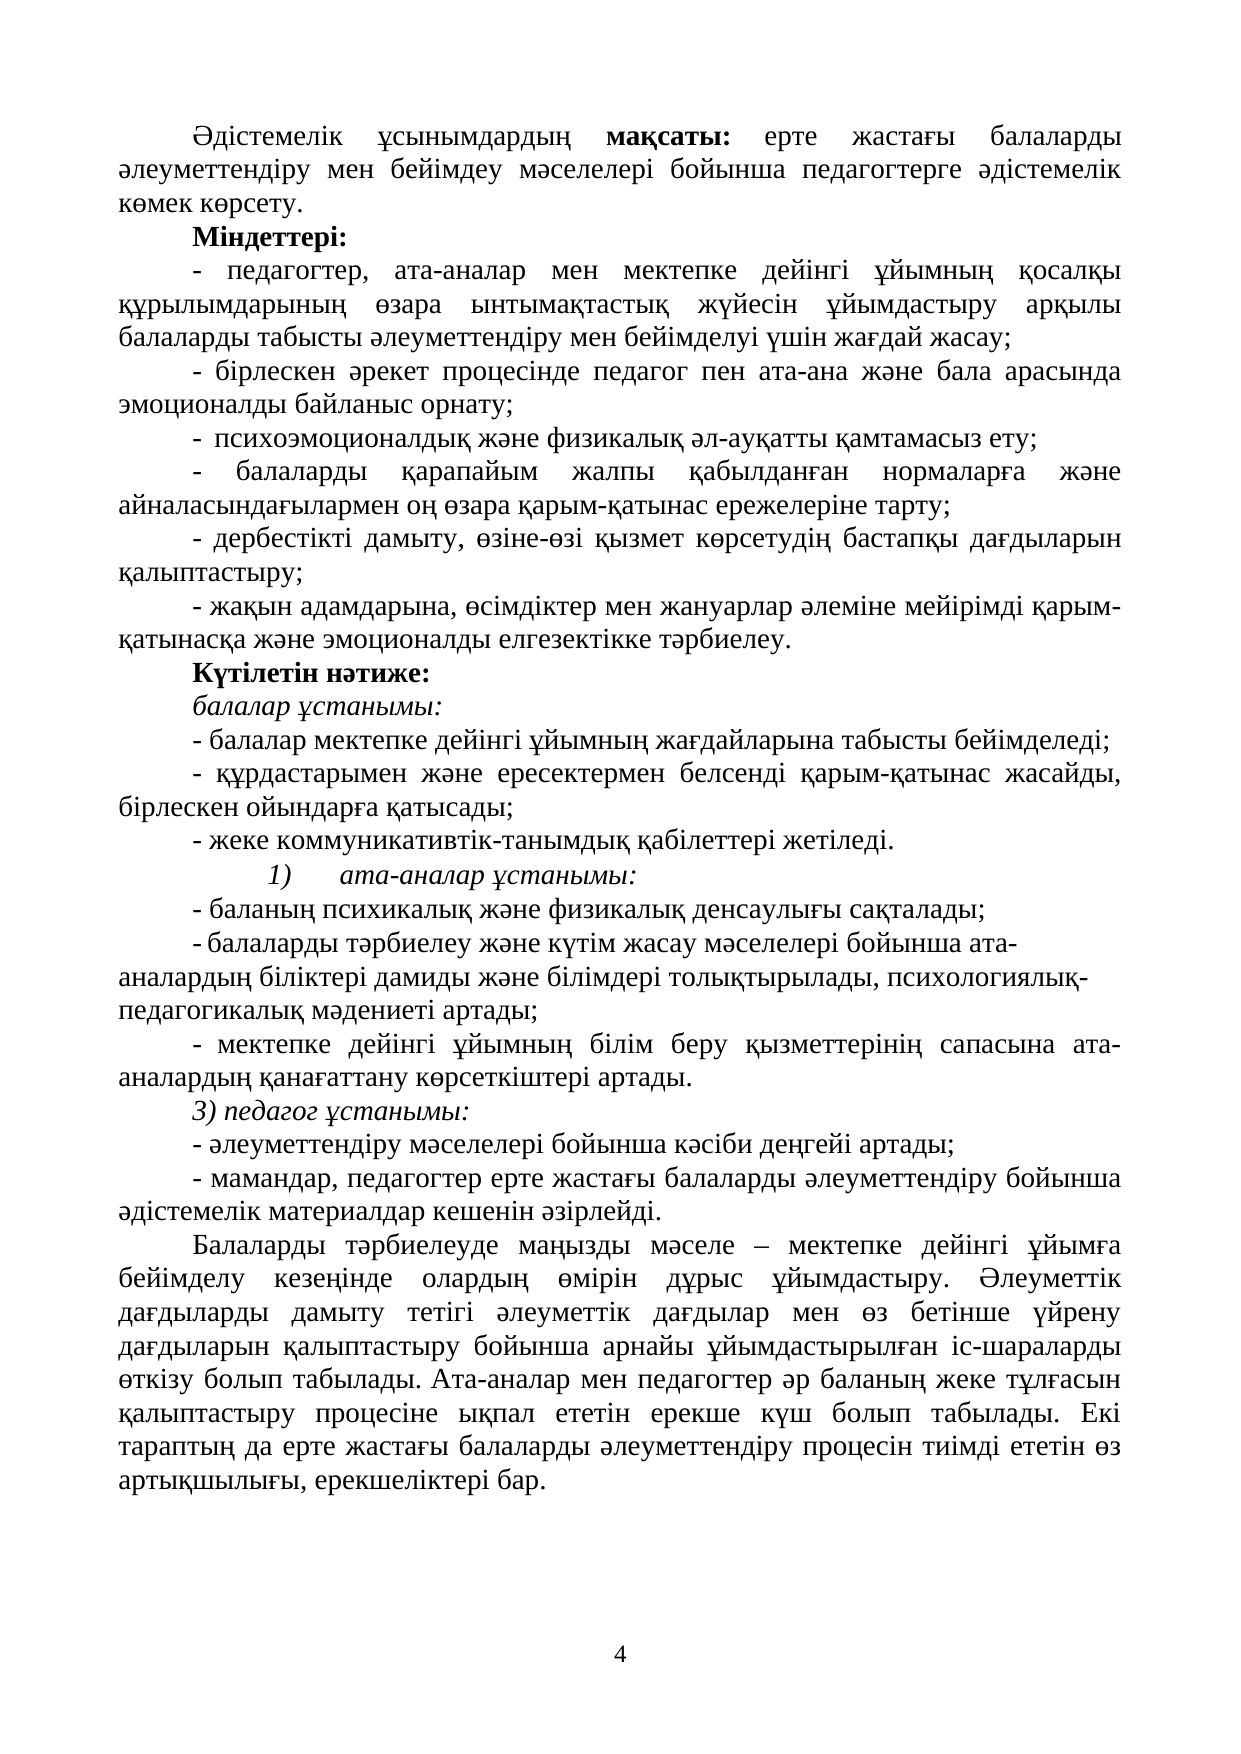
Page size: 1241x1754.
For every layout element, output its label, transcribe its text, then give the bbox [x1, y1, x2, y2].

text - педагогтер, ата-аналар мен мектепке дейінгі ұйымның қосалқы құрылымдарының өзара ынтымақтастық жүйесін ұйымдастыру арқылы балаларды табысты әлеуметтендіру мен бейімделуі үшін жағдай жасау; [118, 252, 1122, 353]
text Балаларды тәрбиелеуде маңызды мәселе – мектепке дейінгі ұйымға бейімделу кезеңінде олардың өмірін дұрыс ұйымдастыру. Әлеуметтік дағдыларды дамыту тетігі әлеуметтік дағдылар мен өз бетінше үйрену дағдыларын қалыптастыру бойынша арнайы ұйымдастырылған іс-шараларды өткізу болып табылады. Ата-аналар мен педагогтер әр баланың жеке тұлғасын қалыптастыру процесіне ықпал ететін ерекше күш болып табылады. Екі тараптың да ерте жастағы балаларды әлеуметтендіру процесін тиімді ететін өз артықшылығы, ерекшеліктері бар. [118, 1227, 1122, 1495]
text - дербестікті дамыту, өзіне-өзі қызмет көрсетудің бастапқы дағдыларын қалыптастыру; [118, 521, 1122, 588]
text балалар ұстанымы: [118, 688, 1122, 722]
text - психоэмоционалдық және физикалық әл-ауқатты қамтамасыз ету; [118, 420, 1122, 453]
text - балаларды тәрбиелеу және күтім жасау мәселелері бойынша ата-аналардың біліктері дамиды және білімдері толықтырылады, психологиялық-педагогикалық мәдениеті артады; [118, 925, 1122, 1026]
text Әдістемелік ұсынымдардың мақсаты: ерте жастағы балаларды әлеуметтендіру мен бейімдеу мәселелері бойынша педагогтерге әдістемелік көмек көрсету. [118, 118, 1122, 219]
text - құрдастарымен және ересектермен белсенді қарым-қатынас жасайды, бірлескен ойындарға қатысады; [118, 755, 1122, 822]
text - балаларды қарапайым жалпы қабылданған нормаларға және айналасындағылармен оң өзара қарым-қатынас ережелеріне тарту; [118, 453, 1122, 521]
text - әлеуметтендіру мәселелері бойынша кәсіби деңгейі артады; [118, 1126, 1122, 1160]
text Міндеттері: [118, 219, 1122, 252]
text - балалар мектепке дейінгі ұйымның жағдайларына табысты бейімделеді; [118, 722, 1122, 755]
text 3) педагог ұстанымы: [118, 1093, 1122, 1126]
text - мектепке дейінгі ұйымның білім беру қызметтерінің сапасына ата-аналардың қанағаттану көрсеткіштері артады. [118, 1026, 1122, 1093]
list ата-аналар ұстанымы: [193, 857, 1122, 891]
text - жеке коммуникативтік-танымдық қабілеттері жетіледі. [118, 822, 1122, 856]
text - мамандар, педагогтер ерте жастағы балаларды әлеуметтендіру бойынша әдістемелік материалдар кешенін әзірлейді. [118, 1160, 1122, 1227]
text - бірлескен әрекет процесінде педагог пен ата-ана және бала арасында эмоционалды байланыс орнату; [118, 353, 1122, 420]
text - жақын адамдарына, өсімдіктер мен жануарлар әлеміне мейірімді қарым-қатынасқа және эмоционалды елгезектікке тәрбиелеу. [118, 588, 1122, 655]
text - баланың психикалық және физикалық денсаулығы сақталады; [118, 892, 1122, 925]
text Күтілетін нәтиже: [118, 655, 1122, 688]
